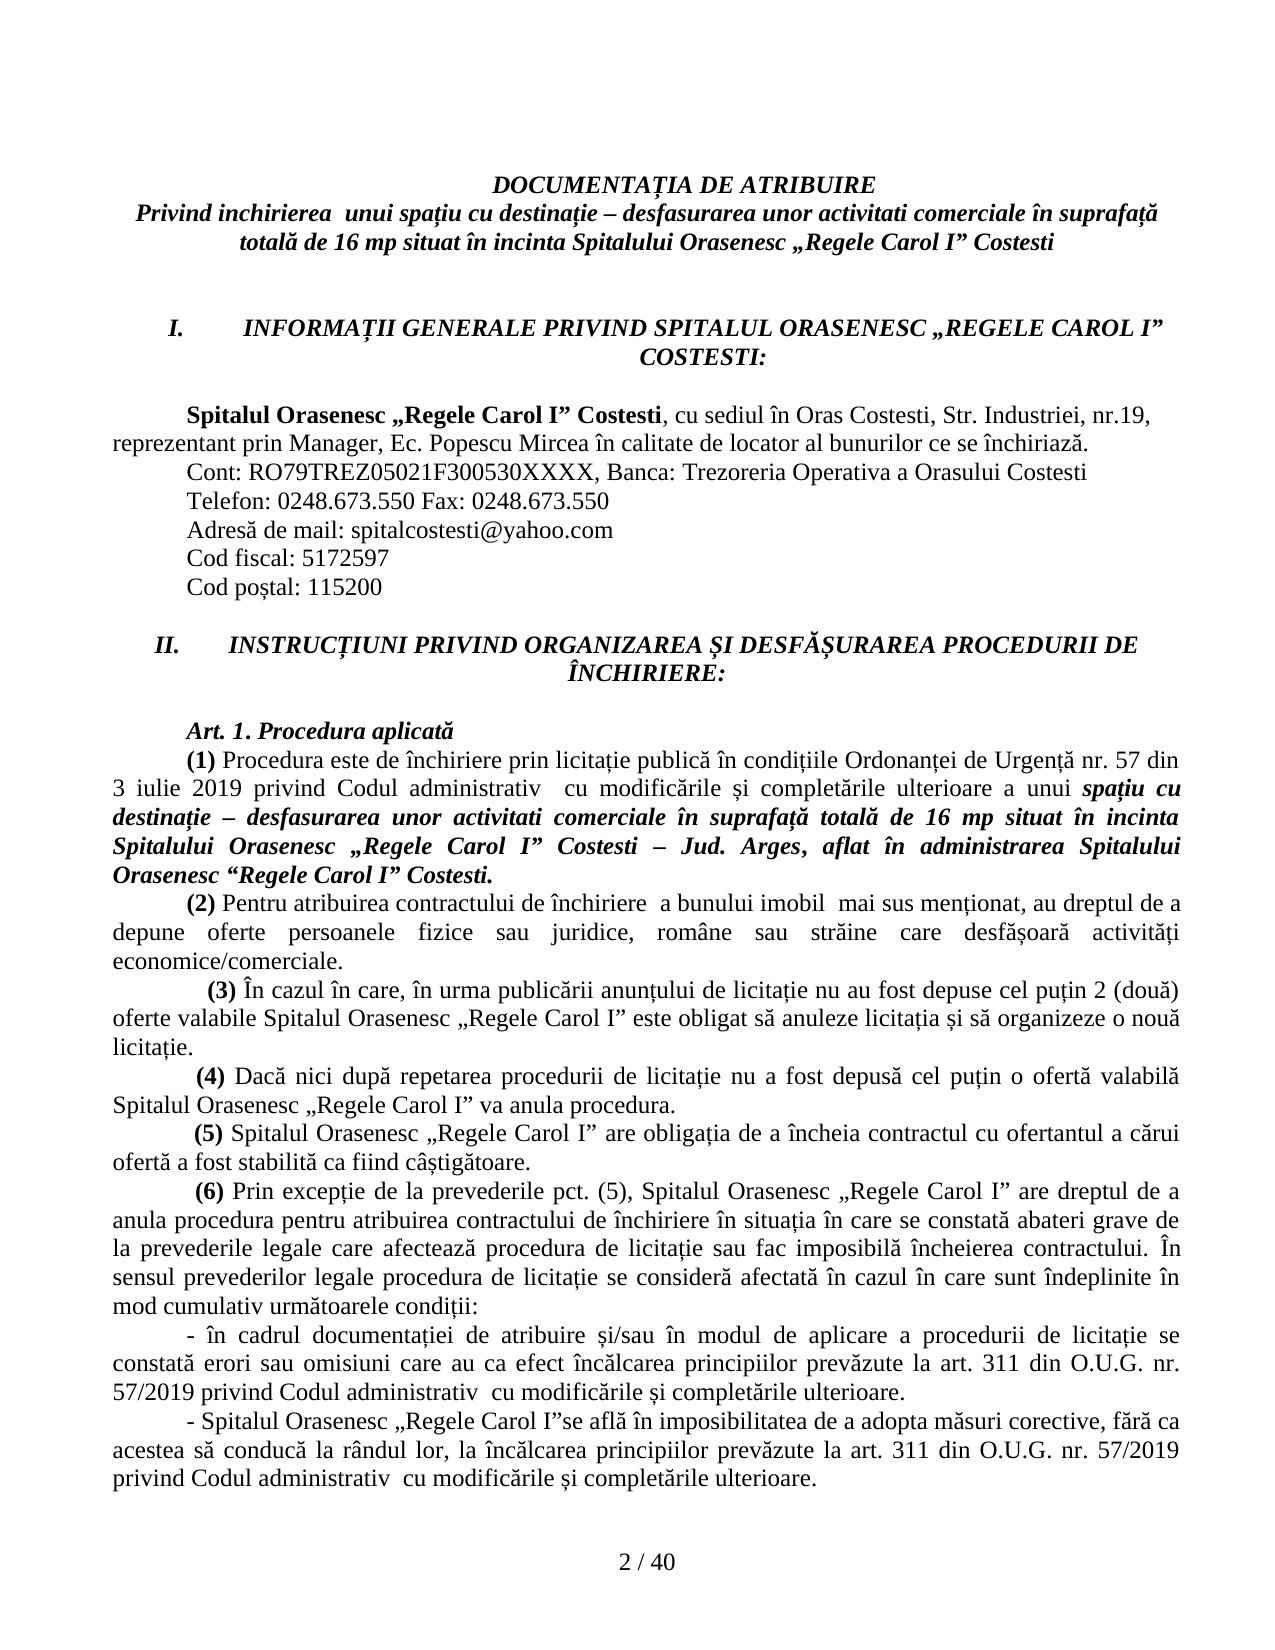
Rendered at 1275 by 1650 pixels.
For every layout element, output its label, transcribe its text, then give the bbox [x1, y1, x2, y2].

text (5) Spitalul Orasenesc „Regele Carol I” are obligația de a încheia contractul cu ofertantul a cărui ofertă a fost stabilită ca fiind câștigătoare. [112, 1118, 1181, 1176]
text Cont: RO79TREZ05021F300530XXXX, Banca: Trezoreria Operativa a Orasului Costesti [112, 457, 1181, 486]
text (1) Procedura este de închiriere prin licitație publică în condițiile Ordonanței de Urgență nr. 57 din 3 iulie 2019 privind Codul administrativ cu modificările și completările ulterioare a unui spațiu cu destinație – desfasurarea unor activitati comerciale în suprafață totală de 16 mp situat în incinta Spitalului Orasenesc „Regele Carol I” Costesti – Jud. Arges, aflat în administrarea Spitalului Orasenesc “Regele Carol I” Costesti. [112, 745, 1181, 888]
text (3) În cazul în care, în urma publicării anunțului de licitație nu au fost depuse cel puțin 2 (două) oferte valabile Spitalul Orasenesc „Regele Carol I” este obligat să anuleze licitația și să organizeze o nouă licitație. [112, 975, 1181, 1061]
text Adresă de mail: spitalcostesti@yahoo.com [112, 515, 1181, 543]
text Art. 1. Procedura aplicată [112, 716, 1181, 745]
text - Spitalul Orasenesc „Regele Carol I”se află în imposibilitatea de a adopta măsuri corective, fără ca acestea să conducă la rândul lor, la încălcarea principiilor prevăzute la art. 311 din O.U.G. nr. 57/2019 privind Codul administrativ cu modificările și completările ulterioare. [112, 1406, 1181, 1492]
text Spitalul Orasenesc „Regele Carol I” Costesti, cu sediul în Oras Costesti, Str. Industriei, nr.19, reprezentant prin Manager, Ec. Popescu Mircea în calitate de locator al bunurilor ce se închiriază. [112, 400, 1181, 457]
text (2) Pentru atribuirea contractului de închiriere a bunului imobil mai sus menționat, au dreptul de a depune oferte persoanele fizice sau juridice, române sau străine care desfășoară activități economice/comerciale. [112, 888, 1181, 975]
text Telefon: 0248.673.550 Fax: 0248.673.550 [112, 486, 1181, 515]
text (6) Prin excepție de la prevederile pct. (5), Spitalul Orasenesc „Regele Carol I” are dreptul de a anula procedura pentru atribuirea contractului de închiriere în situația în care se constată abateri grave de la prevederile legale care afectează procedura de licitație sau fac imposibilă încheierea contractului. În sensul prevederilor legale procedura de licitație se consideră afectată în cazul în care sunt îndeplinite în mod cumulativ următoarele condiții: [112, 1176, 1181, 1320]
list DOCUMENTAȚIA DE ATRIBUIRE [187, 170, 1181, 198]
text (4) Dacă nici după repetarea procedurii de licitație nu a fost depusă cel puțin o ofertă valabilă Spitalul Orasenesc „Regele Carol I” va anula procedura. [112, 1061, 1181, 1118]
text Cod poștal: 115200 [112, 572, 1181, 601]
text - în cadrul documentației de atribuire și/sau în modul de aplicare a procedurii de licitație se constată erori sau omisiuni care au ca efect încălcarea principiilor prevăzute la art. 311 din O.U.G. nr. 57/2019 privind Codul administrativ cu modificările și completările ulterioare. [112, 1320, 1181, 1406]
text Privind inchirierea unui spațiu cu destinație – desfasurarea unor activitati comerciale în suprafață totală de 16 mp situat în incinta Spitalului Orasenesc „Regele Carol I” Costesti [112, 198, 1181, 256]
text Cod fiscal: 5172597 [112, 543, 1181, 572]
list INFORMAȚII GENERALE PRIVIND SPITALUL ORASENESC „REGELE CAROL I” COSTESTI: [150, 313, 1181, 371]
list INSTRUCȚIUNI PRIVIND ORGANIZAREA ȘI DESFĂȘURAREA PROCEDURII DE ÎNCHIRIERE: [112, 630, 1181, 687]
